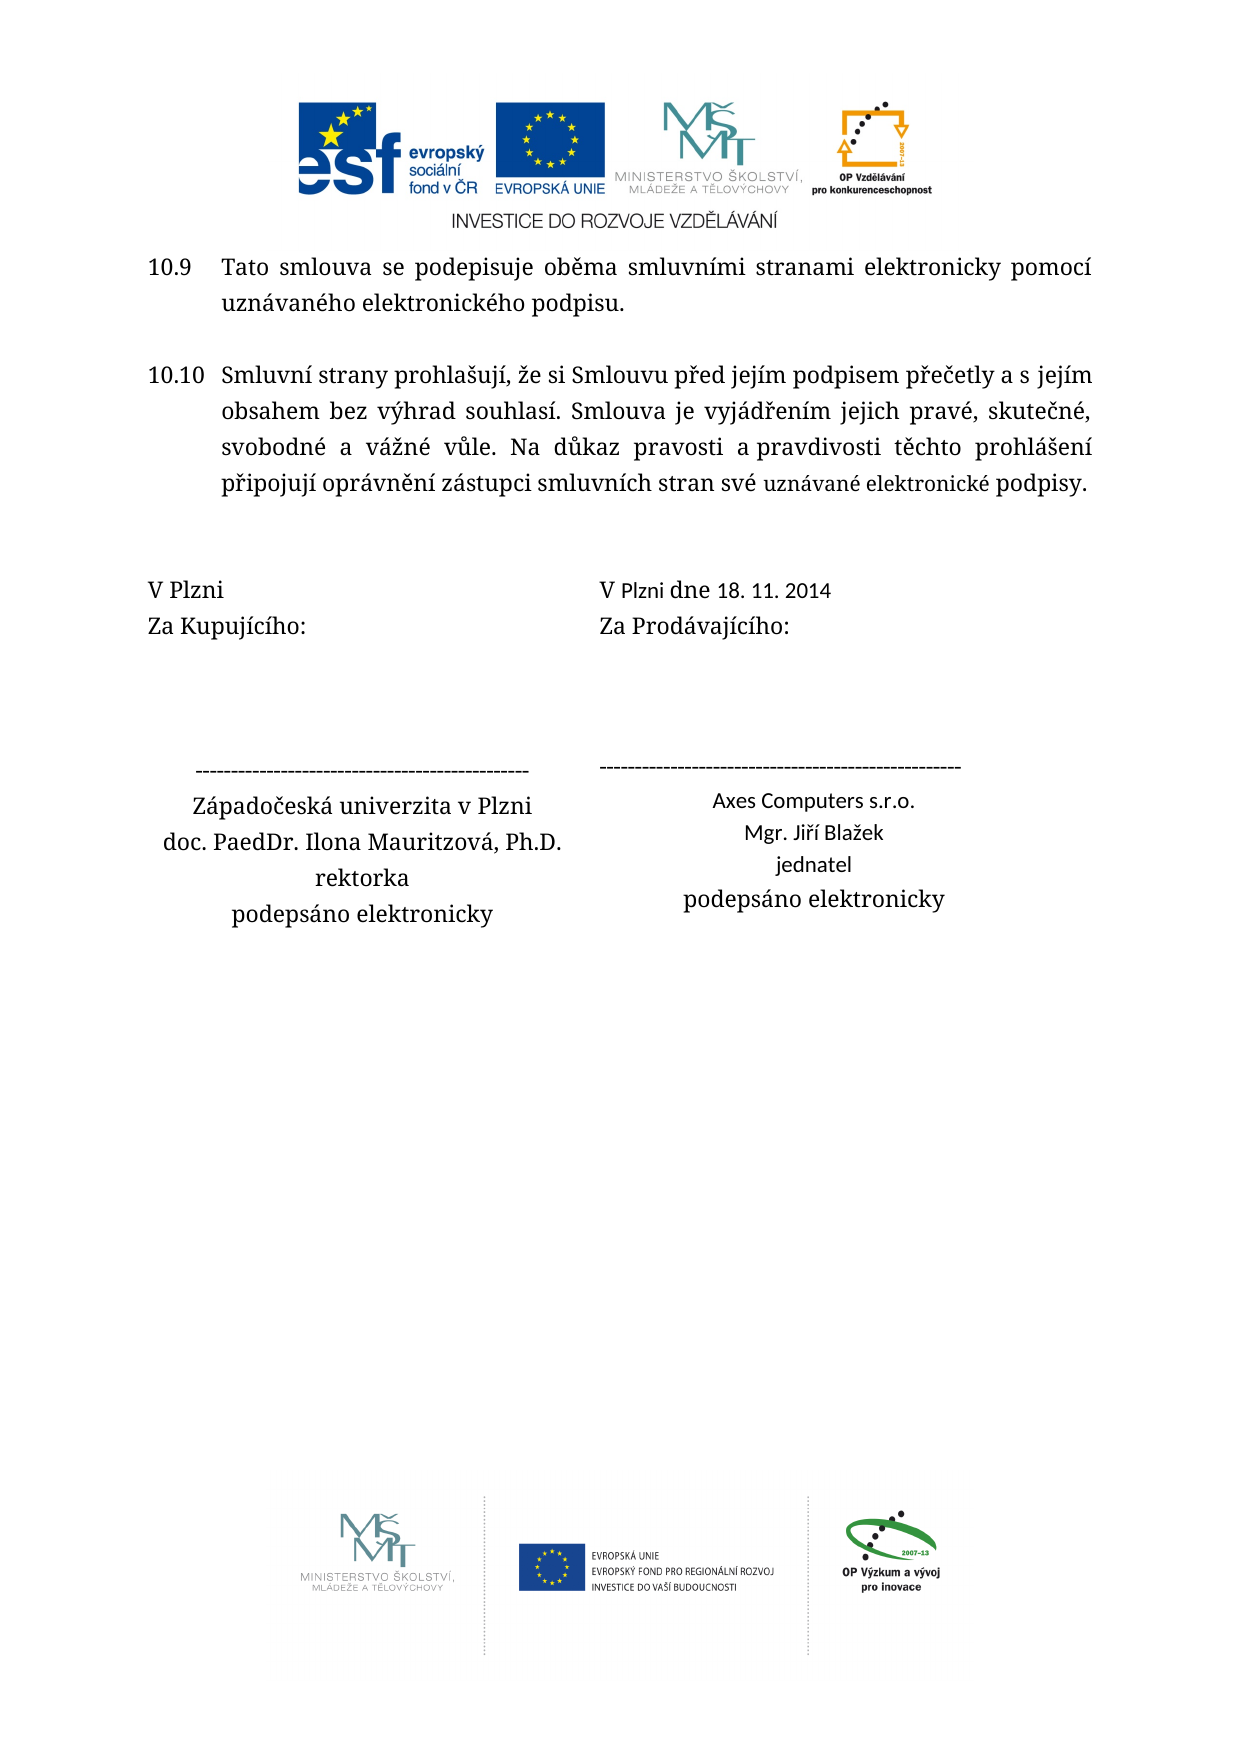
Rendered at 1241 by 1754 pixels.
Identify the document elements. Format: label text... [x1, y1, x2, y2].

text 10.10 Smluvní strany prohlašují, že si Smlouvu před jejím podpisem přečetly a s jejím obsahem bez výhrad souhlasí. Smlouva je vyjádřením jejich pravé, skutečné, svobodné a vážné vůle. Na důkaz pravosti a pravdivosti těchto prohlášení připojují oprávnění zástupci smluvních stran své uznávané elektronické podpisy. [148, 359, 1093, 498]
picture [265, 73, 975, 251]
table_header V Plzni Za Kupujícího: ----------------------------------------------- Západočeská univerzita v Plzni doc. PaedDr. Ilona Mauritzová, Ph.D. rektorka podepsáno elektronicky [136, 574, 588, 933]
table_header V Plzni dne 18. 11. 2014 Za Prodávajícího: --------------------------------------------------- Axes Computers s.r.o. Mgr. Jiří Blažek jednatel podepsáno elektronicky [588, 574, 1040, 933]
picture [265, 1470, 975, 1681]
text 10.9 Tato smlouva se podepisuje oběma smluvními stranami elektronicky pomocí uznávaného elektronického podpisu. [148, 251, 1093, 318]
